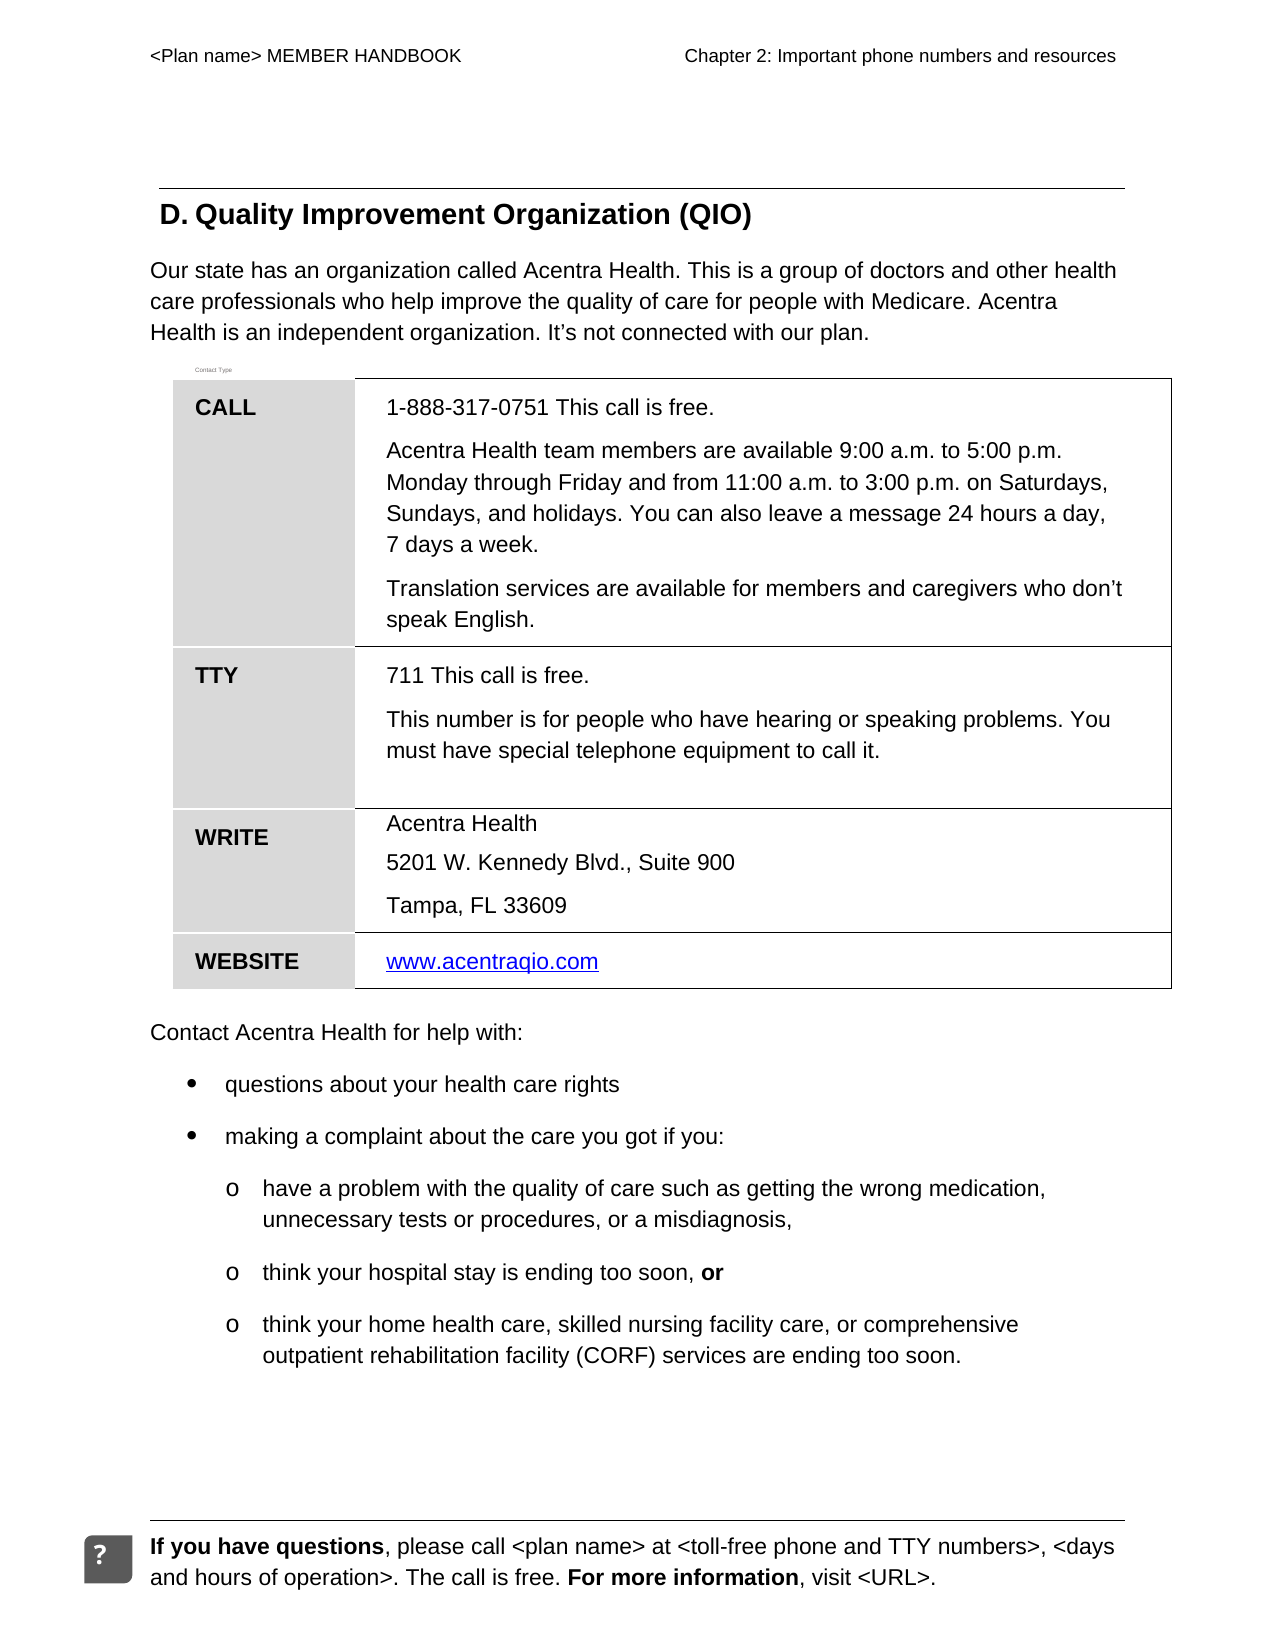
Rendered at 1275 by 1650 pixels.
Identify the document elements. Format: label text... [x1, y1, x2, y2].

text Contact Acentra Health for help with: [150, 1015, 1125, 1047]
table_cell WEBSITE [173, 934, 355, 988]
table_cell TTY [173, 648, 355, 808]
table_cell 1-888-317-0751 This call is free. Acentra Health team members are available 9:00 a.m. to 5:00 p.m. Monday through Friday and from 11:00 a.m. to 3:00 p.m. on Saturdays, Sundays, and holidays. You can also leave a message 24 hours a day, 7 days a week. Translation services are available for members and caregivers who don’t speak English. [355, 379, 1171, 646]
table_cell WRITE [173, 810, 355, 932]
table_cell Acentra Health 5201 W. Kennedy Blvd., Suite 900 Tampa, FL 33609 [355, 809, 1171, 932]
text think your home health care, skilled nursing facility care, or comprehensive outpatient rehabilitation facility (CORF) services are ending too soon. [225, 1307, 1050, 1369]
table_header [355, 368, 1171, 377]
table_cell www.acentraqio.com [355, 933, 1171, 988]
text have a problem with the quality of care such as getting the wrong medication, unnecessary tests or procedures, or a misdiagnosis, [225, 1172, 1050, 1234]
subtitle Quality Improvement Organization (QIO) [159, 189, 1125, 232]
text Our state has an organization called Acentra Health. This is a group of doctors and other health care professionals who help improve the quality of care for people with Medicare. Acentra Health is an independent organization. It’s not connected with our plan. [150, 253, 1125, 347]
table_cell CALL [173, 380, 355, 646]
text think your hospital stay is ending too soon, or [225, 1255, 1050, 1286]
text questions about your health care rights [187, 1067, 1050, 1099]
text making a complaint about the care you got if you: [187, 1119, 1050, 1151]
table_cell 711 This call is free. This number is for people who have hearing or speaking problems. You must have special telephone equipment to call it. [355, 647, 1171, 808]
